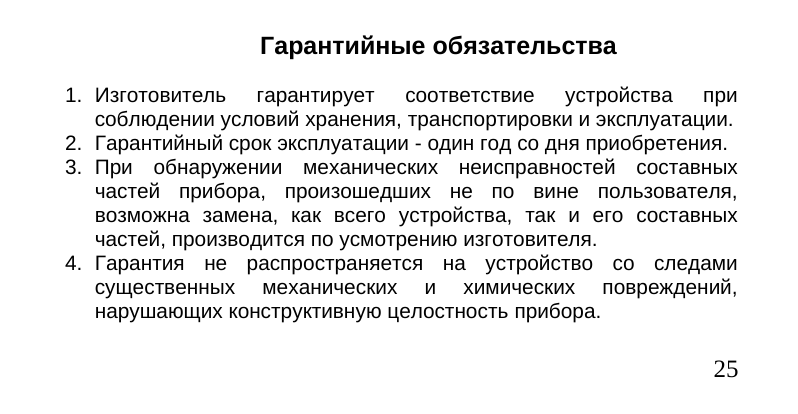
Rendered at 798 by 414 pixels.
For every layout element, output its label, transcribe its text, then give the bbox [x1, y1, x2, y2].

list При обнаружении механических неисправностей составных частей прибора, произошедших не по вине пользователя, возможна замена, как всего устройства, так и его составных частей, производится по усмотрению изготовителя. [65, 155, 738, 251]
text Гарантийные обязательства [65, 31, 738, 59]
list Изготовитель гарантирует соответствие устройства при соблюдении условий хранения, транспортировки и эксплуатации. [65, 83, 738, 131]
list Гарантия не распространяется на устройство со следами существенных механических и химических повреждений, нарушающих конструктивную целостность прибора. [65, 251, 738, 323]
list Гарантийный срок эксплуатации - один год со дня приобретения. [65, 131, 738, 155]
